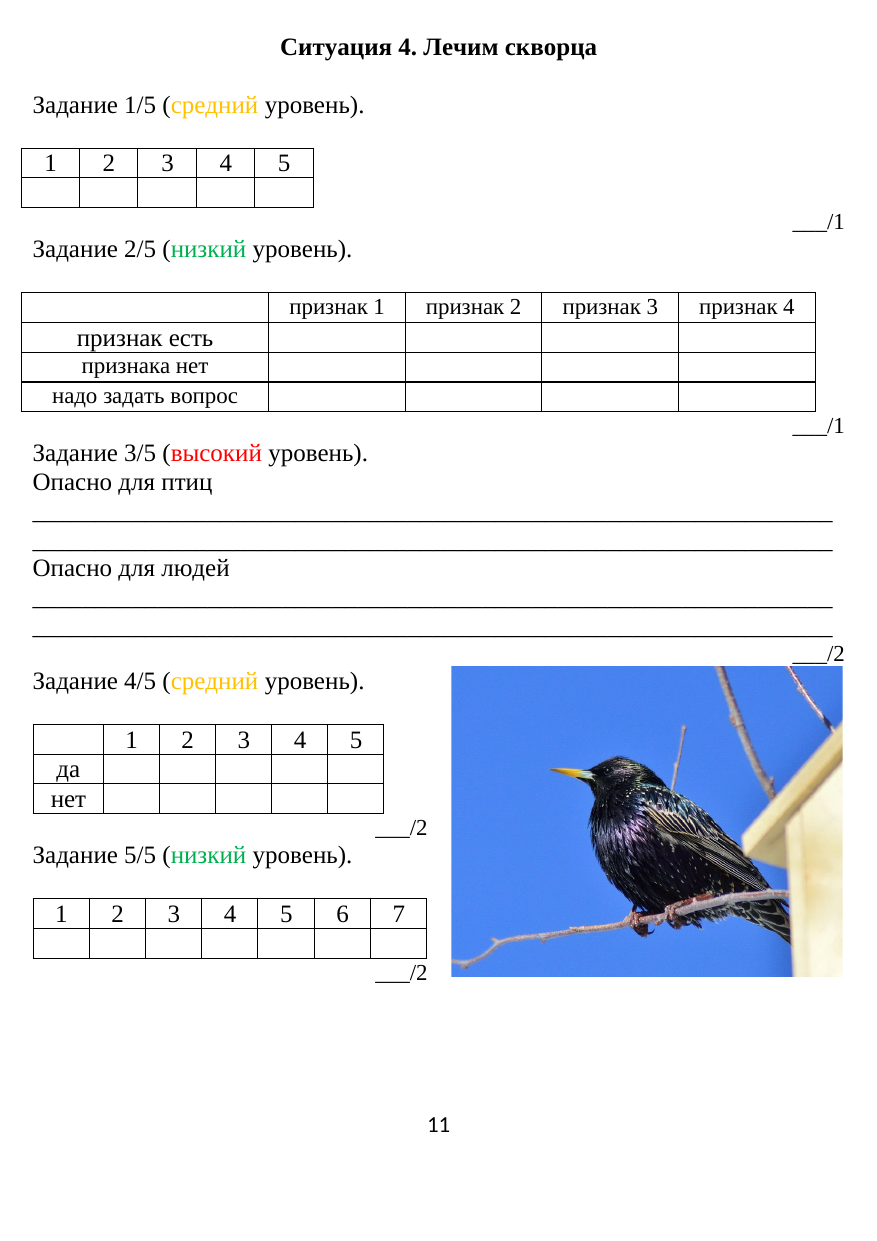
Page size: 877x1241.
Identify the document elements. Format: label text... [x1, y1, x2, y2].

table_header 1 [22, 149, 79, 177]
table_header [439, 666, 856, 985]
table_cell [679, 323, 815, 352]
table_cell признака нет [22, 353, 268, 381]
text Задание 1/5 (средний уровень). [32, 90, 844, 119]
table_cell [406, 383, 541, 411]
table_header признак 3 [542, 293, 678, 322]
text ________________________________________________________________________________________________________________________________ [32, 496, 844, 553]
table_cell надо задать вопрос [22, 383, 268, 411]
table_cell [542, 383, 678, 411]
table_cell [679, 353, 815, 381]
table_cell признак есть [22, 323, 268, 352]
text Задание 3/5 (высокий уровень). [32, 438, 844, 467]
table_cell [269, 323, 405, 352]
text ________________________________________________________________________________________________________________________________ [32, 582, 844, 640]
subtitle Ситуация 4. Лечим скворца [32, 32, 844, 61]
table_cell [542, 323, 678, 352]
text Задание 2/5 (низкий уровень). [32, 234, 844, 263]
text ___/1 [32, 412, 844, 438]
table_cell [269, 353, 405, 381]
text Опасно для птиц [32, 467, 844, 496]
table_cell [80, 178, 137, 207]
table_header 5 [255, 149, 313, 177]
picture [451, 666, 843, 977]
text Опасно для людей [32, 553, 844, 582]
table_cell [406, 353, 541, 381]
table_header признак 4 [679, 293, 815, 322]
table_cell [406, 323, 541, 352]
table_cell [679, 383, 815, 411]
table_header 3 [138, 149, 196, 177]
table_cell [255, 178, 313, 207]
table_header признак 2 [406, 293, 541, 322]
table_cell [22, 178, 79, 207]
table_cell [269, 383, 405, 411]
table_header 4 [197, 149, 254, 177]
text ___/1 [32, 208, 844, 234]
table_cell [197, 178, 254, 207]
table_header [22, 293, 268, 322]
table_header 2 [80, 149, 137, 177]
table_cell [138, 178, 196, 207]
text ___/2 [32, 640, 844, 666]
table_header признак 1 [269, 293, 405, 322]
table_header Задание 4/5 (средний уровень). ___/2 Задание 5/5 (низкий уровень). ___/2 [21, 666, 438, 985]
table_cell [542, 353, 678, 381]
